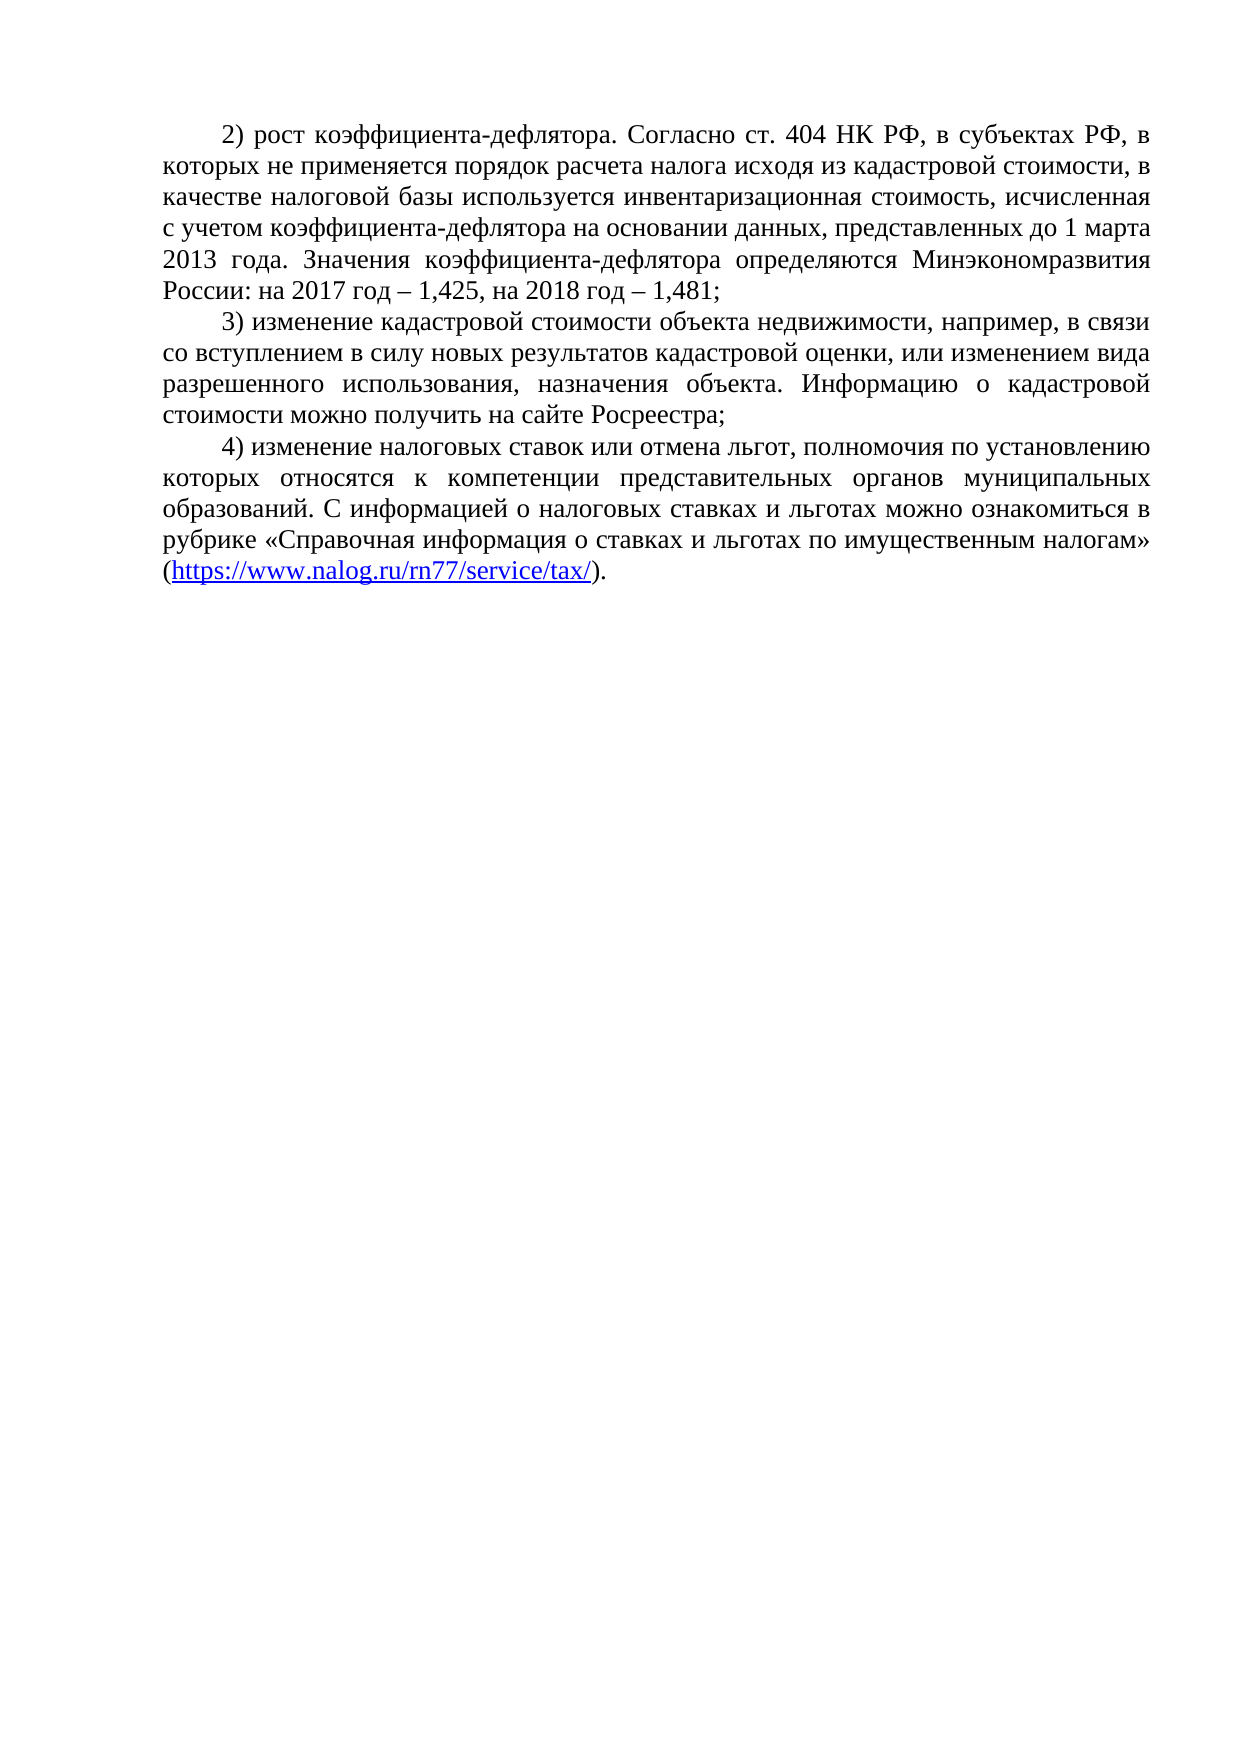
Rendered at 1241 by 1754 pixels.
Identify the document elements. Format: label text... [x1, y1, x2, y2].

text 4) изменение налоговых ставок или отмена льгот, полномочия по установлению которых относятся к компетенции представительных органов муниципальных образований. С информацией о налоговых ставках и льготах можно ознакомиться в рубрике «Справочная информация о ставках и льготах по имущественным налогам» (https://www.nalog.ru/rn77/service/tax/). [162, 429, 1152, 585]
text 3) изменение кадастровой стоимости объекта недвижимости, например, в связи со вступлением в силу новых результатов кадастровой оценки, или изменением вида разрешенного использования, назначения объекта. Информацию о кадастровой стоимости можно получить на сайте Росреестра; [162, 305, 1152, 429]
text 2) рост коэффициента-дефлятора. Согласно ст. 404 НК РФ, в субъектах РФ, в которых не применяется порядок расчета налога исходя из кадастровой стоимости, в качестве налоговой базы используется инвентаризационная стоимость, исчисленная с учетом коэффициента-дефлятора на основании данных, представленных до 1 марта 2013 года. Значения коэффициента-дефлятора определяются Минэкономразвития России: на 2017 год – 1,425, на 2018 год – 1,481; [162, 118, 1152, 305]
